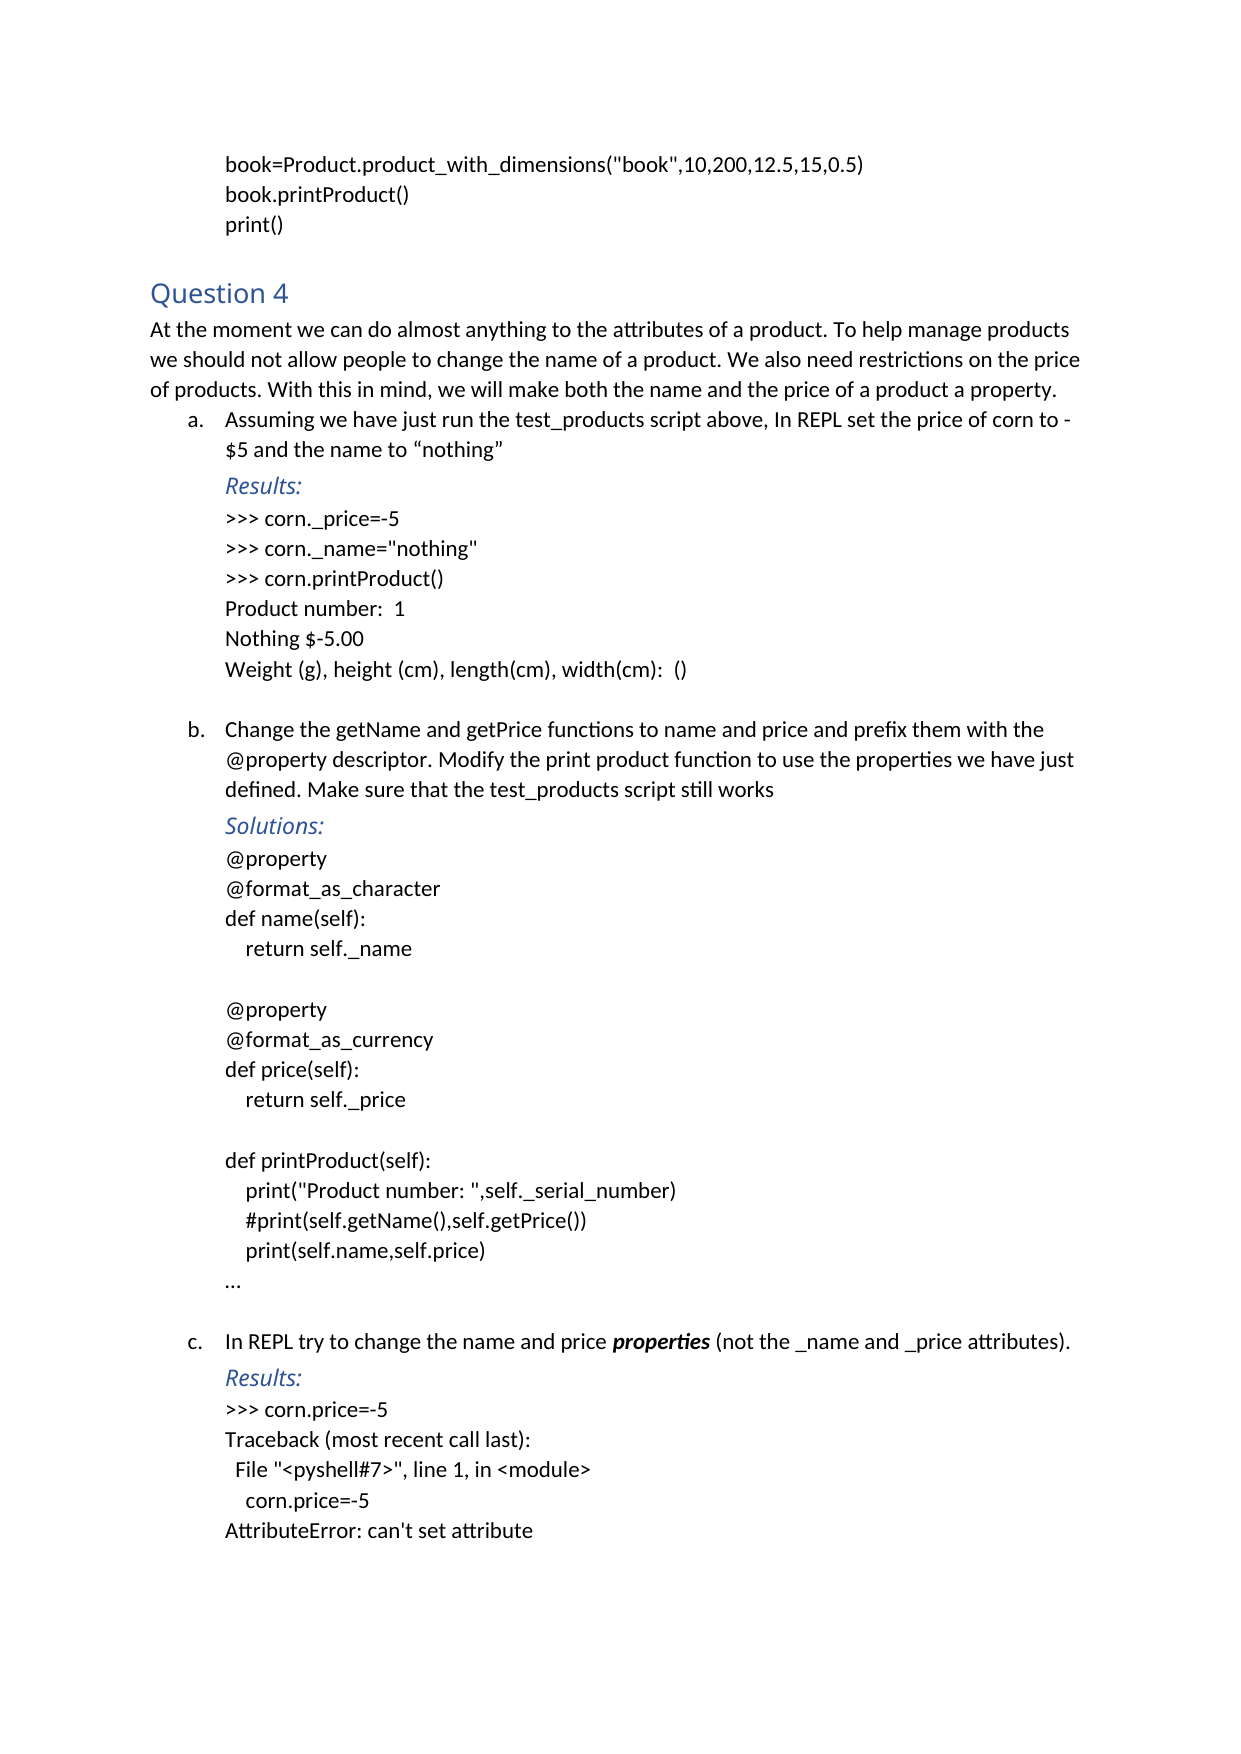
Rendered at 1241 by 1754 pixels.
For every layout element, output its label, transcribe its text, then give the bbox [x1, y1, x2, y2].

subtitle Results: [225, 470, 1090, 501]
list def printProduct(self): [225, 1146, 1090, 1174]
list … [225, 1267, 1090, 1295]
list return self._name [225, 934, 1090, 962]
list print(self.name,self.price) [225, 1236, 1090, 1264]
list def name(self): [225, 904, 1090, 932]
list print("Product number: ",self._serial_number) [225, 1176, 1090, 1204]
list def price(self): [225, 1055, 1090, 1083]
list corn.price=-5 [225, 1486, 1090, 1514]
list return self._price [225, 1085, 1090, 1113]
list >>> corn.price=-5 [225, 1395, 1090, 1423]
list @property [225, 995, 1090, 1023]
list @format_as_character [225, 874, 1090, 902]
list @format_as_currency [225, 1025, 1090, 1053]
list Traceback (most recent call last): [225, 1425, 1090, 1453]
list Change the getName and getPrice functions to name and price and prefix them with the @property descriptor. Modify the print product function to use the properties we have just defined. Make sure that the test_products script still works [187, 715, 1090, 804]
list In REPL try to change the name and price properties (not the _name and _price attributes). [187, 1327, 1090, 1355]
list book.printProduct() [225, 180, 1090, 208]
list >>> corn.printProduct() [225, 564, 1090, 592]
list @property [225, 844, 1090, 872]
list File "<pyshell#7>", line 1, in <module> [225, 1456, 1090, 1484]
subtitle Solutions: [225, 810, 1090, 841]
list book=Product.product_with_dimensions("book",10,200,12.5,15,0.5) [225, 150, 1090, 178]
list print() [225, 210, 1090, 238]
list Assuming we have just run the test_products script above, In REPL set the price of corn to -$5 and the name to “nothing” [187, 405, 1090, 464]
list >>> corn._name="nothing" [225, 534, 1090, 562]
subtitle Question 4 [150, 275, 1090, 312]
list #print(self.getName(),self.getPrice()) [225, 1206, 1090, 1234]
text At the moment we can do almost anything to the attributes of a product. To help manage products we should not allow people to change the name of a product. We also need restrictions on the price of products. With this in mind, we will make both the name and the price of a product a property. [150, 315, 1090, 403]
list >>> corn._price=-5 [225, 504, 1090, 532]
list Weight (g), height (cm), length(cm), width(cm): () [225, 655, 1090, 683]
list AttributeError: can't set attribute [225, 1516, 1090, 1544]
list Product number: 1 [225, 594, 1090, 622]
subtitle Results: [225, 1361, 1090, 1393]
list Nothing $-5.00 [225, 624, 1090, 653]
